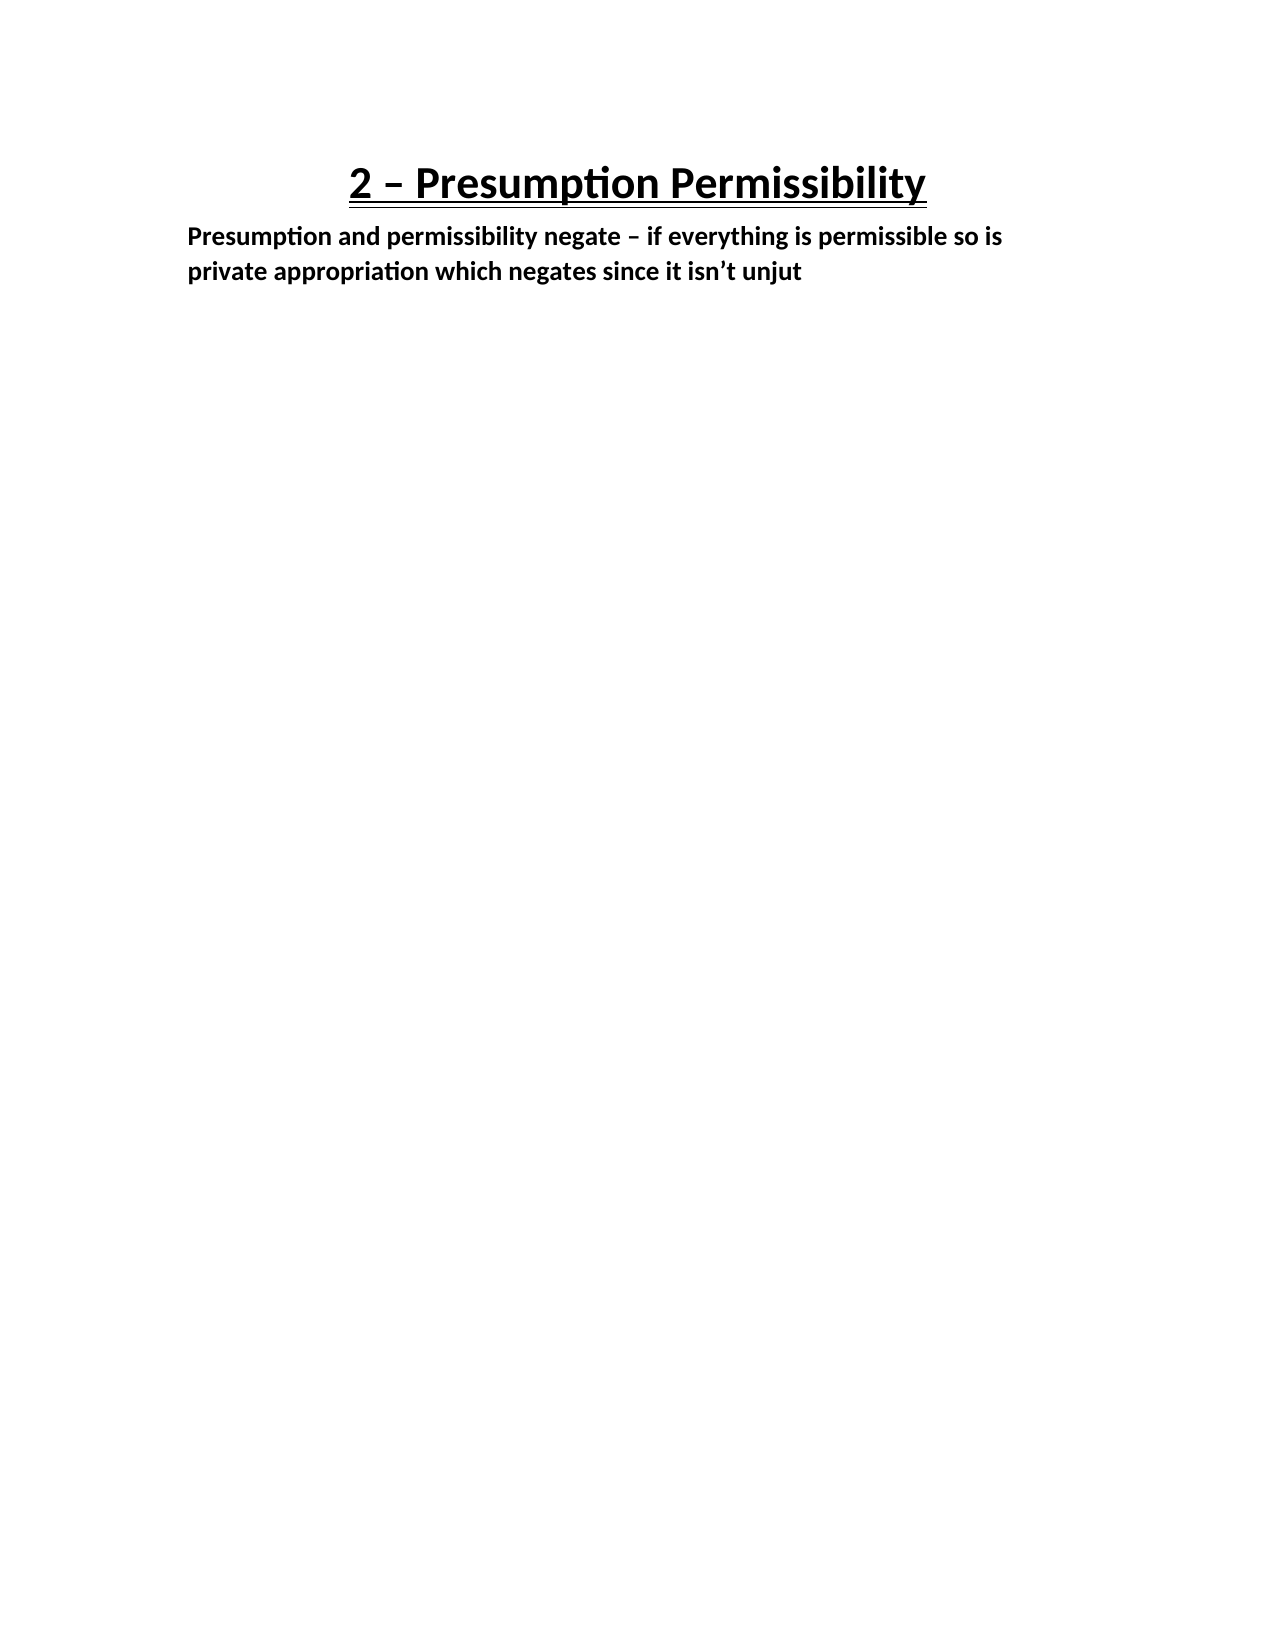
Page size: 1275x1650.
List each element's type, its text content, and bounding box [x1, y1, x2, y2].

subtitle Presumption and permissibility negate – if everything is permissible so is private appropriation which negates since it isn’t unjut [187, 219, 1087, 287]
subtitle 2 – Presumption Permissibility [187, 154, 1087, 210]
